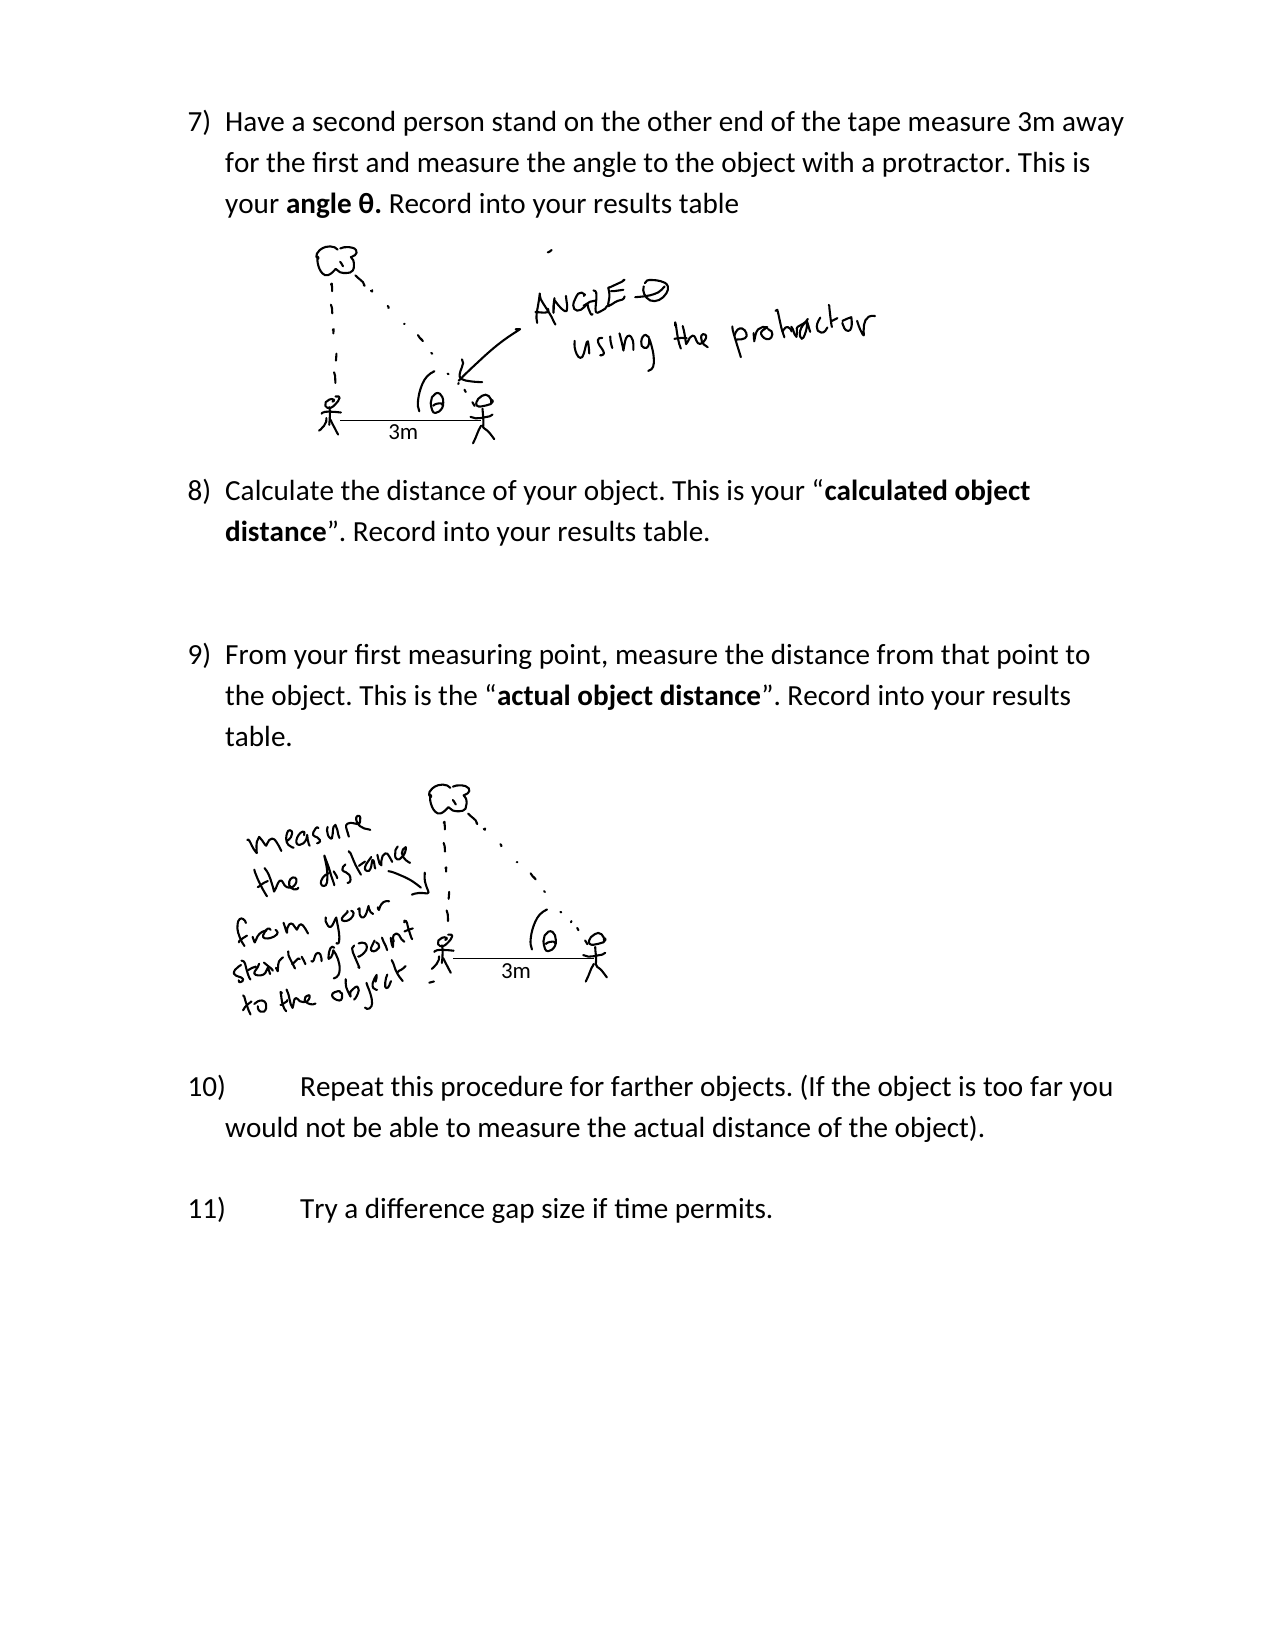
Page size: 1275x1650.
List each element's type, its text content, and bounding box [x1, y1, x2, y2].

list Try a difference gap size if time permits. [187, 1191, 1125, 1226]
list From your first measuring point, measure the distance from that point to the object. This is the “actual object distance”. Record into your results table. [187, 636, 1125, 753]
list Calculate the distance of your object. This is your “calculated object distance”. Record into your results table. [187, 472, 1125, 549]
list Have a second person stand on the other end of the tape measure 3m away for the first and measure the angle to the object with a protractor. This is your angle θ. Record into your results table [187, 103, 1125, 221]
list Repeat this procedure for farther objects. (If the object is too far you would not be able to measure the actual distance of the object). [187, 1068, 1125, 1144]
